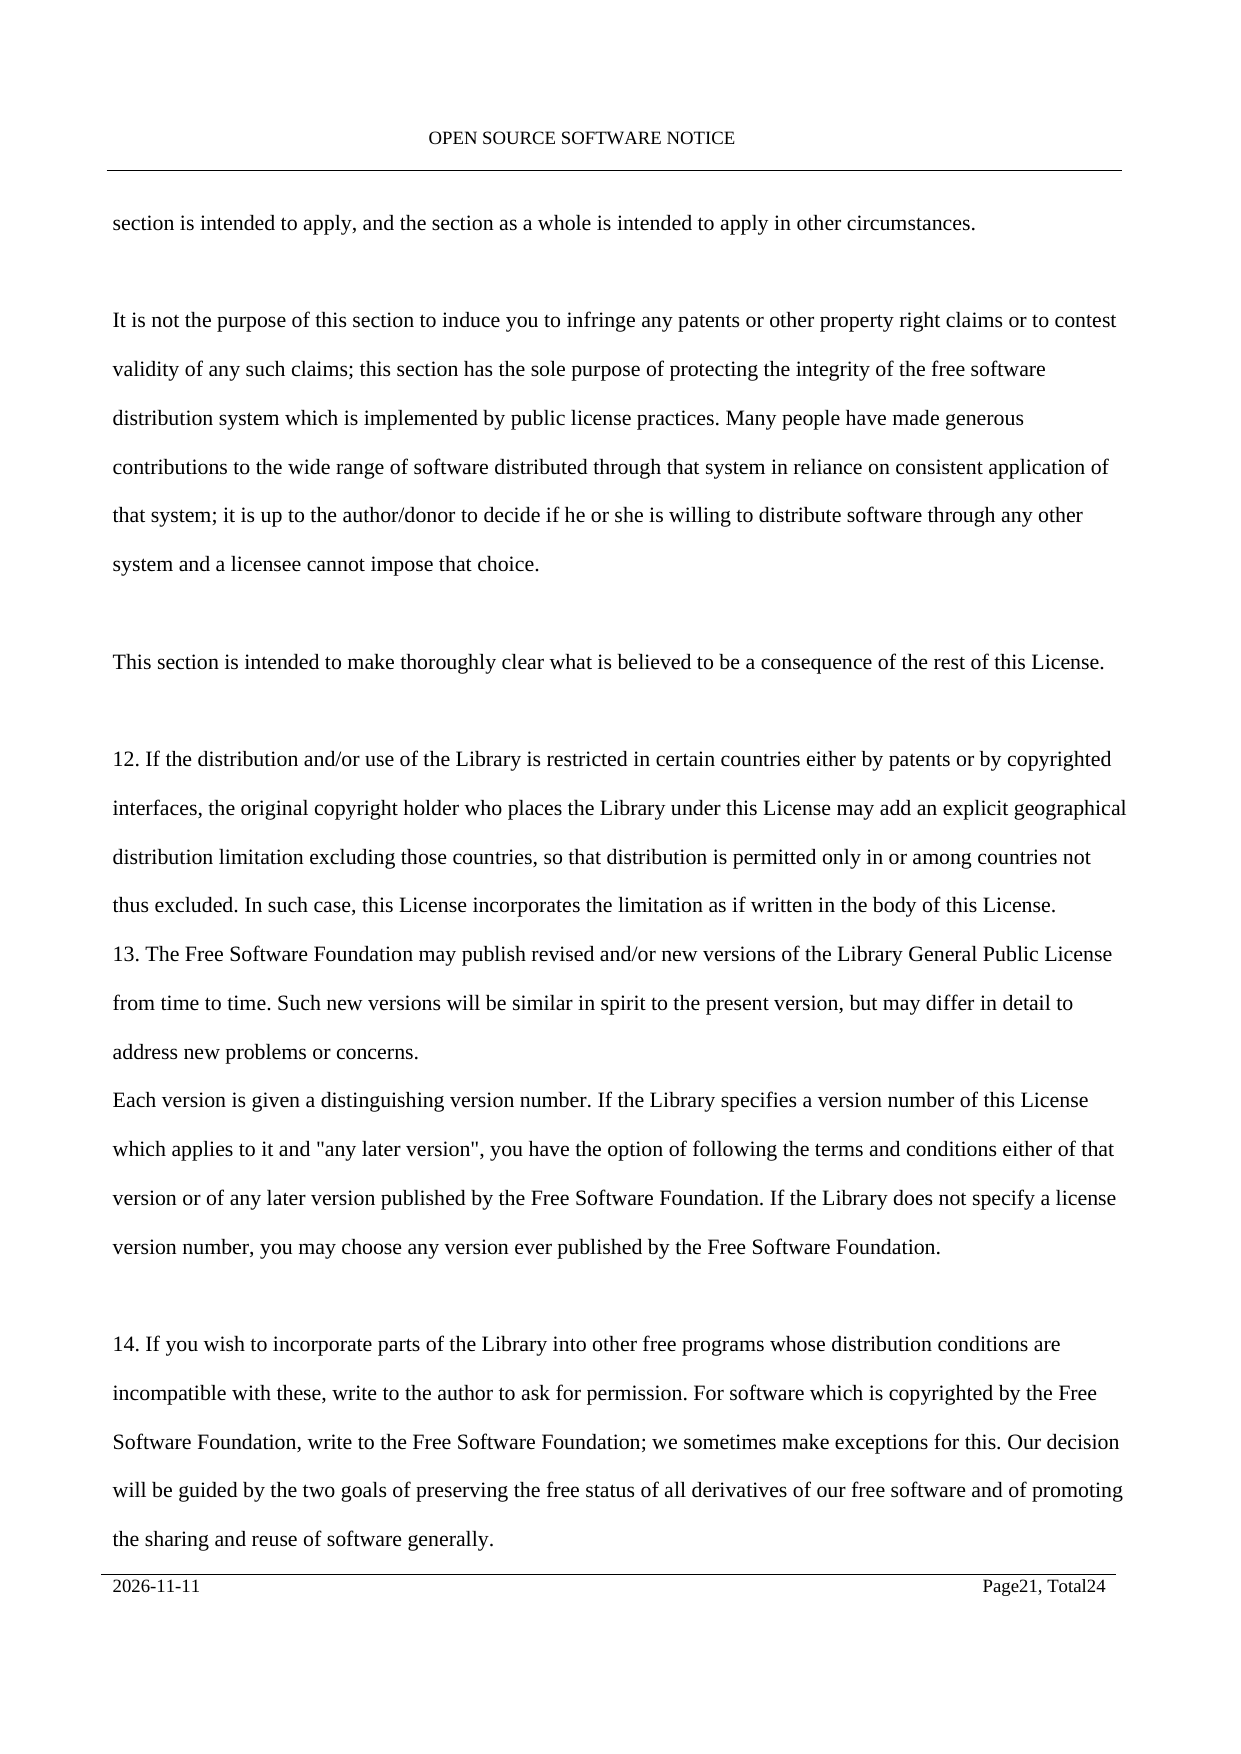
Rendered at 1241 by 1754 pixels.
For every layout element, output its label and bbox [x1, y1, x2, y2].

text [112, 206, 1128, 1555]
